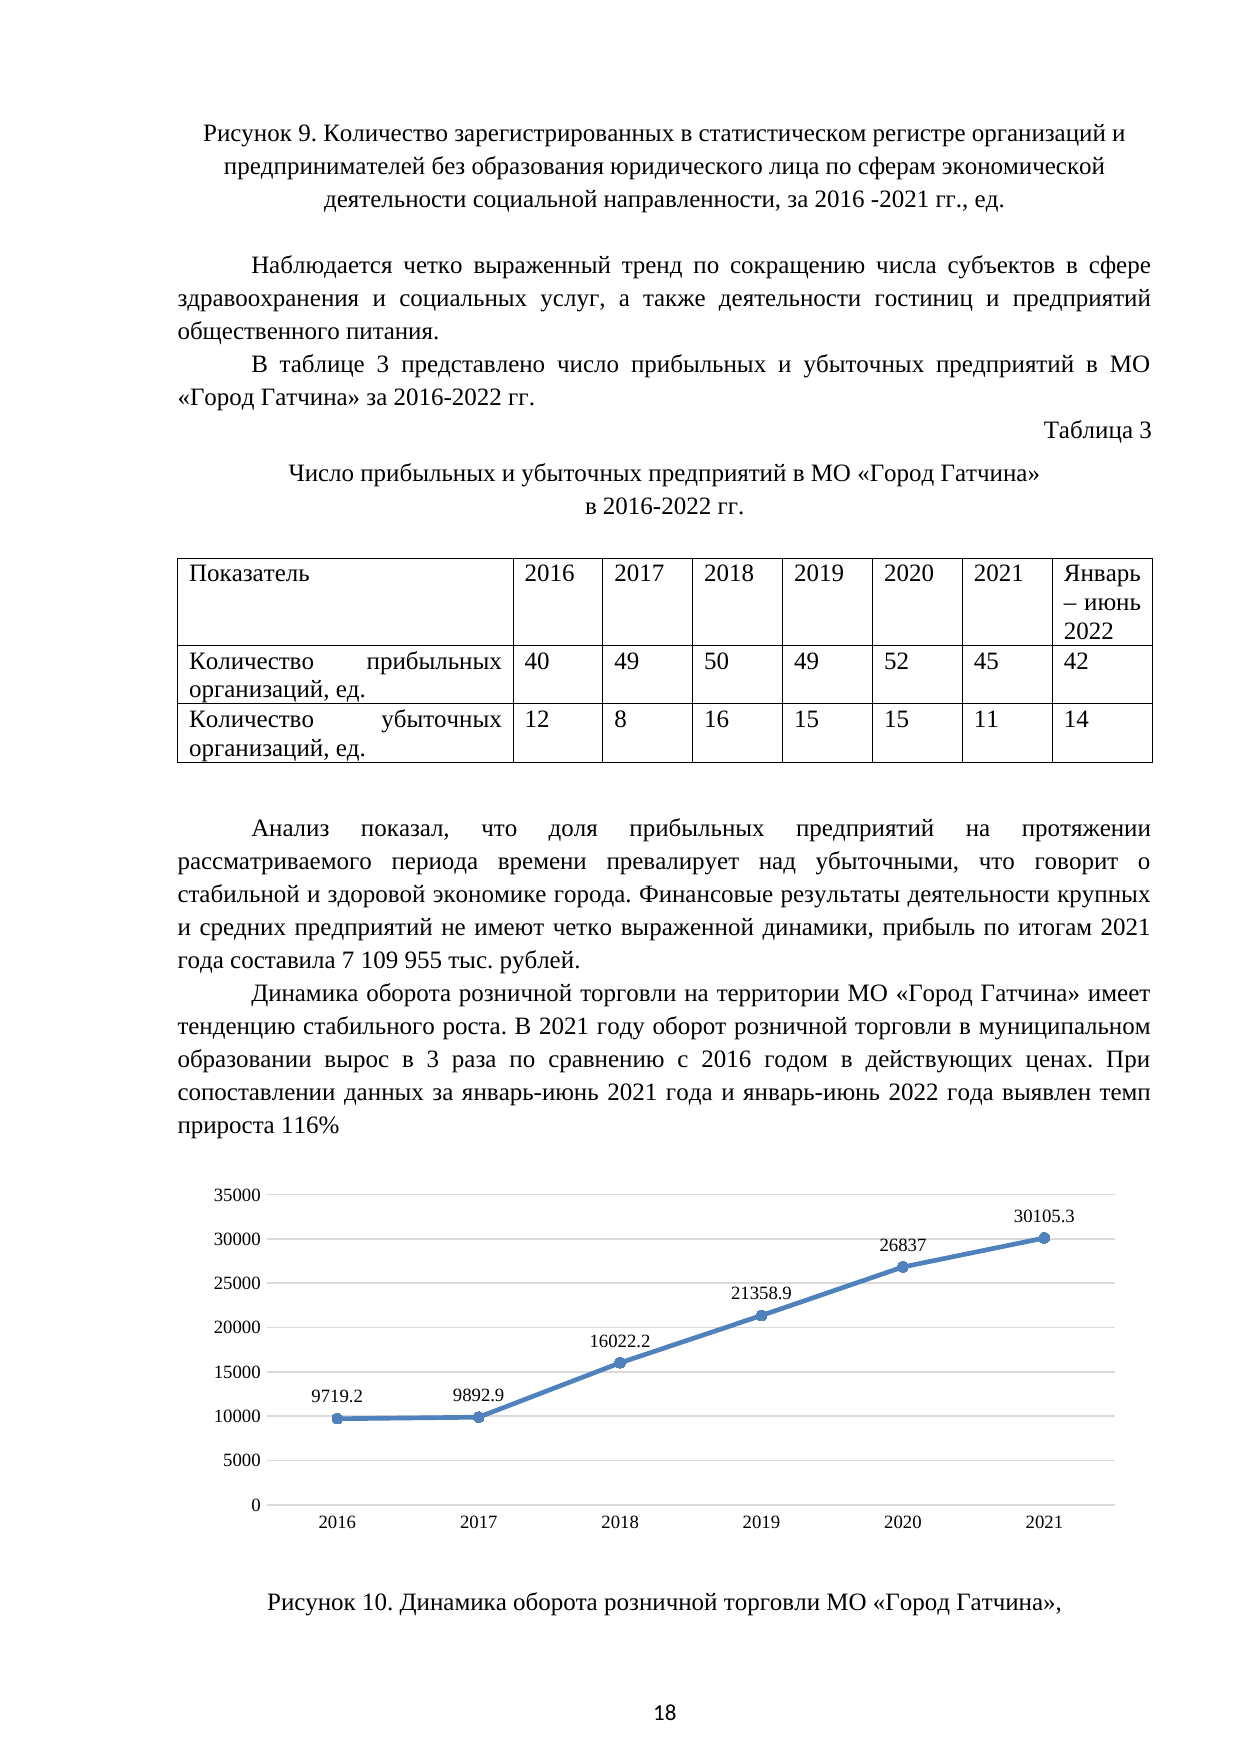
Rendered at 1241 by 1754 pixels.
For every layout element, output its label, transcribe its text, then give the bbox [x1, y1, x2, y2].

table_cell 52 [873, 646, 962, 703]
table_cell 16 [693, 704, 782, 762]
table_header 2018 [693, 559, 782, 645]
table_cell 14 [1053, 704, 1152, 762]
table_cell 15 [873, 704, 962, 762]
text Наблюдается четко выраженный тренд по сокращению числа субъектов в сфере здравоохранения и социальных услуг, а также деятельности гостиниц и предприятий общественного питания. [177, 250, 1152, 345]
table_header Январь – июнь 2022 [1053, 559, 1152, 645]
table_cell 42 [1053, 646, 1152, 703]
text В таблице 3 представлено число прибыльных и убыточных предприятий в МО «Город Гатчина» за 2016-2022 гг. [177, 349, 1152, 411]
table_cell Количество прибыльных организаций, ед. [178, 646, 513, 703]
table_header 2016 [514, 559, 602, 645]
table_cell Количество убыточных организаций, ед. [178, 704, 513, 762]
table_cell 11 [963, 704, 1052, 762]
table_header Показатель [178, 559, 513, 645]
table_cell 12 [514, 704, 602, 762]
table_cell 8 [603, 704, 692, 762]
text Рисунок 9. Количество зарегистрированных в статистическом регистре организаций и предпринимателей без образования юридического лица по сферам экономической деятельности социальной направленности, за 2016 -2021 гг., ед. [177, 118, 1152, 213]
table_header 2017 [603, 559, 692, 645]
text Таблица 3 [177, 415, 1152, 444]
table_cell 15 [783, 704, 872, 762]
table_cell 40 [514, 646, 602, 703]
text Число прибыльных и убыточных предприятий в МО «Город Гатчина» [177, 458, 1152, 487]
table_header 2019 [783, 559, 872, 645]
text в 2016-2022 гг. [177, 491, 1152, 520]
table_header 2020 [873, 559, 962, 645]
table_cell 49 [783, 646, 872, 703]
text Динамика оборота розничной торговли на территории МО «Город Гатчина» имеет тенденцию стабильного роста. В 2021 году оборот розничной торговли в муниципальном образовании вырос в 3 раза по сравнению с 2016 годом в действующих ценах. При сопоставлении данных за январь-июнь 2021 года и январь-июнь 2022 года выявлен темп прироста 116% [177, 978, 1152, 1139]
table_header 2021 [963, 559, 1052, 645]
table_cell 45 [963, 646, 1052, 703]
table_cell 49 [603, 646, 692, 703]
text Анализ показал, что доля прибыльных предприятий на протяжении рассматриваемого периода времени превалирует над убыточными, что говорит о стабильной и здоровой экономике города. Финансовые результаты деятельности крупных и средних предприятий не имеют четко выраженной динамики, прибыль по итогам 2021 года составила 7 109 955 тыс. рублей. [177, 813, 1152, 974]
text Рисунок 10. Динамика оборота розничной торговли МО «Город Гатчина», [177, 1587, 1152, 1616]
table_cell 50 [693, 646, 782, 703]
